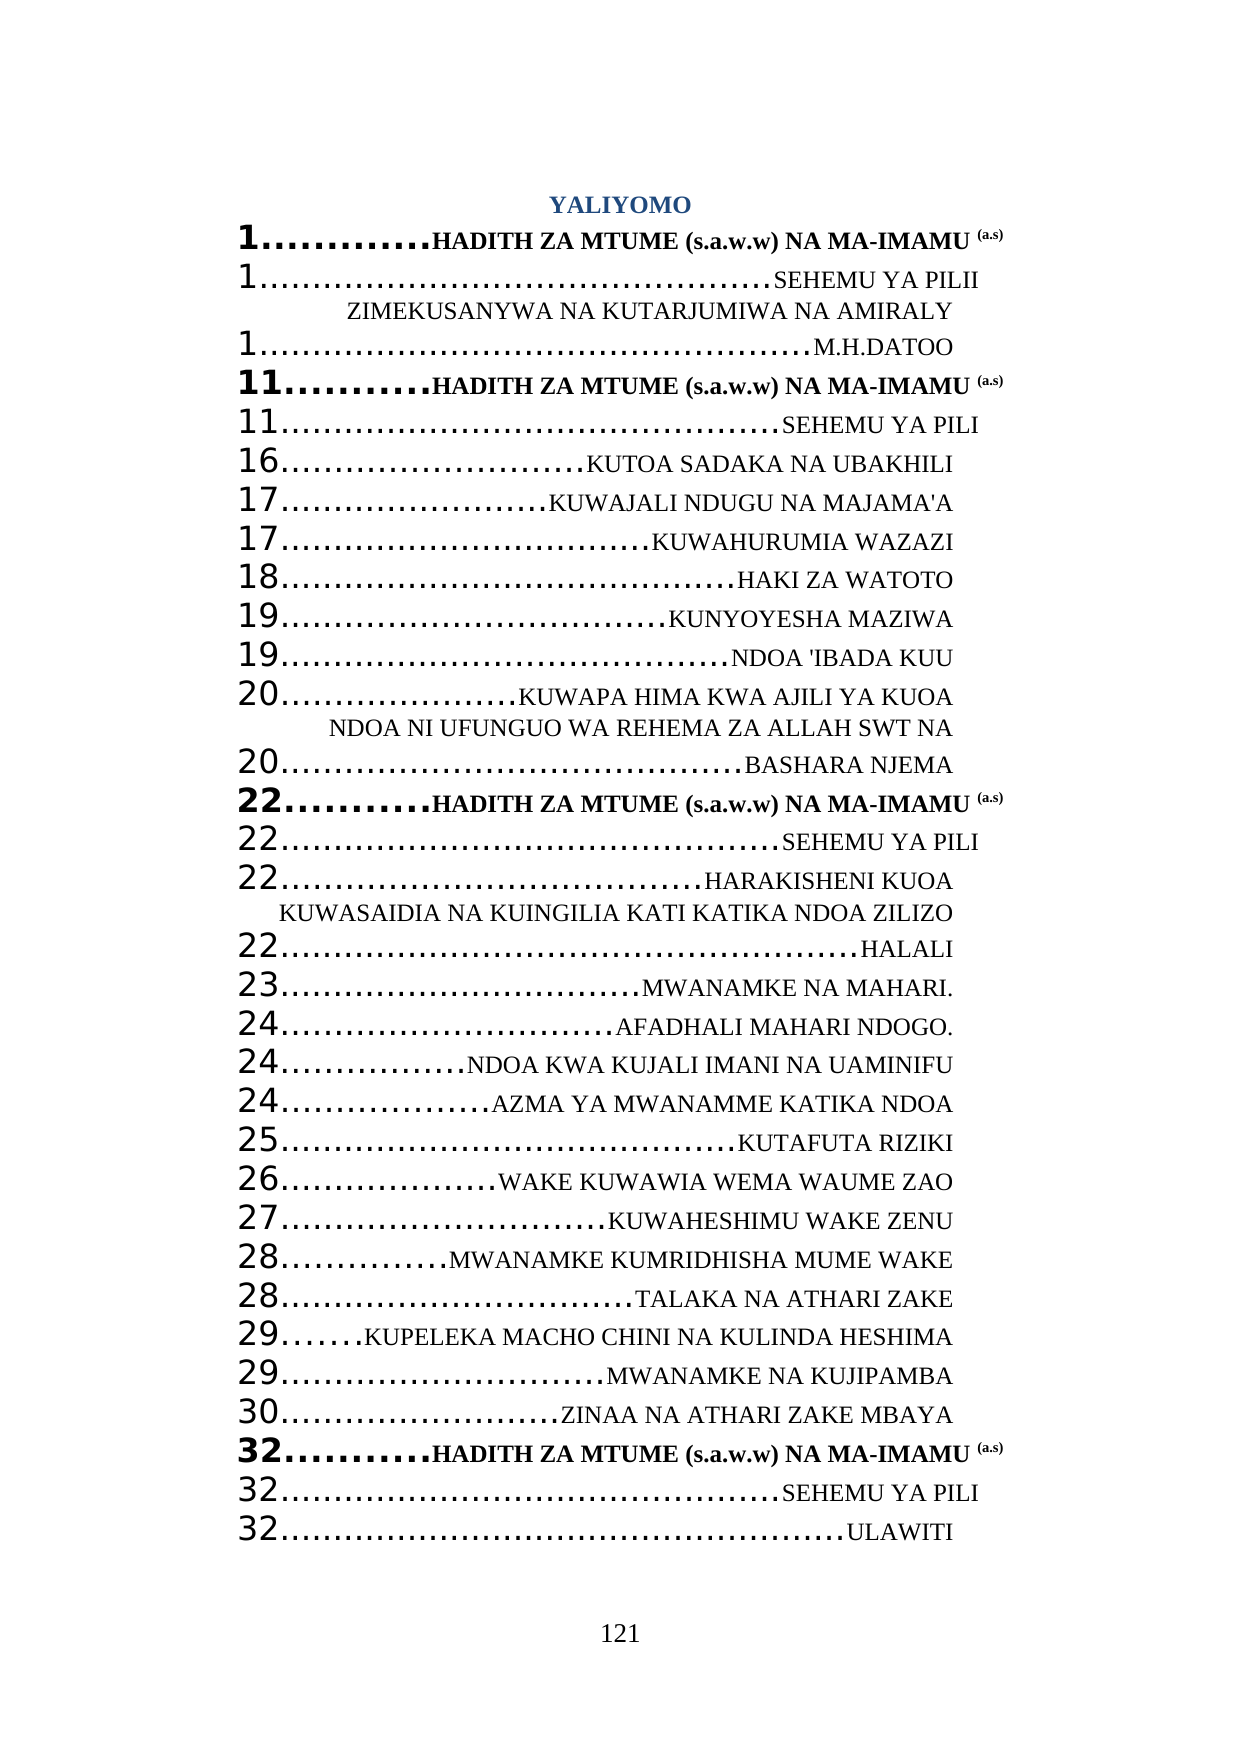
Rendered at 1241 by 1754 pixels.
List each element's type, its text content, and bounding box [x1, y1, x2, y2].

subtitle YALIYOMO [236, 190, 1004, 218]
